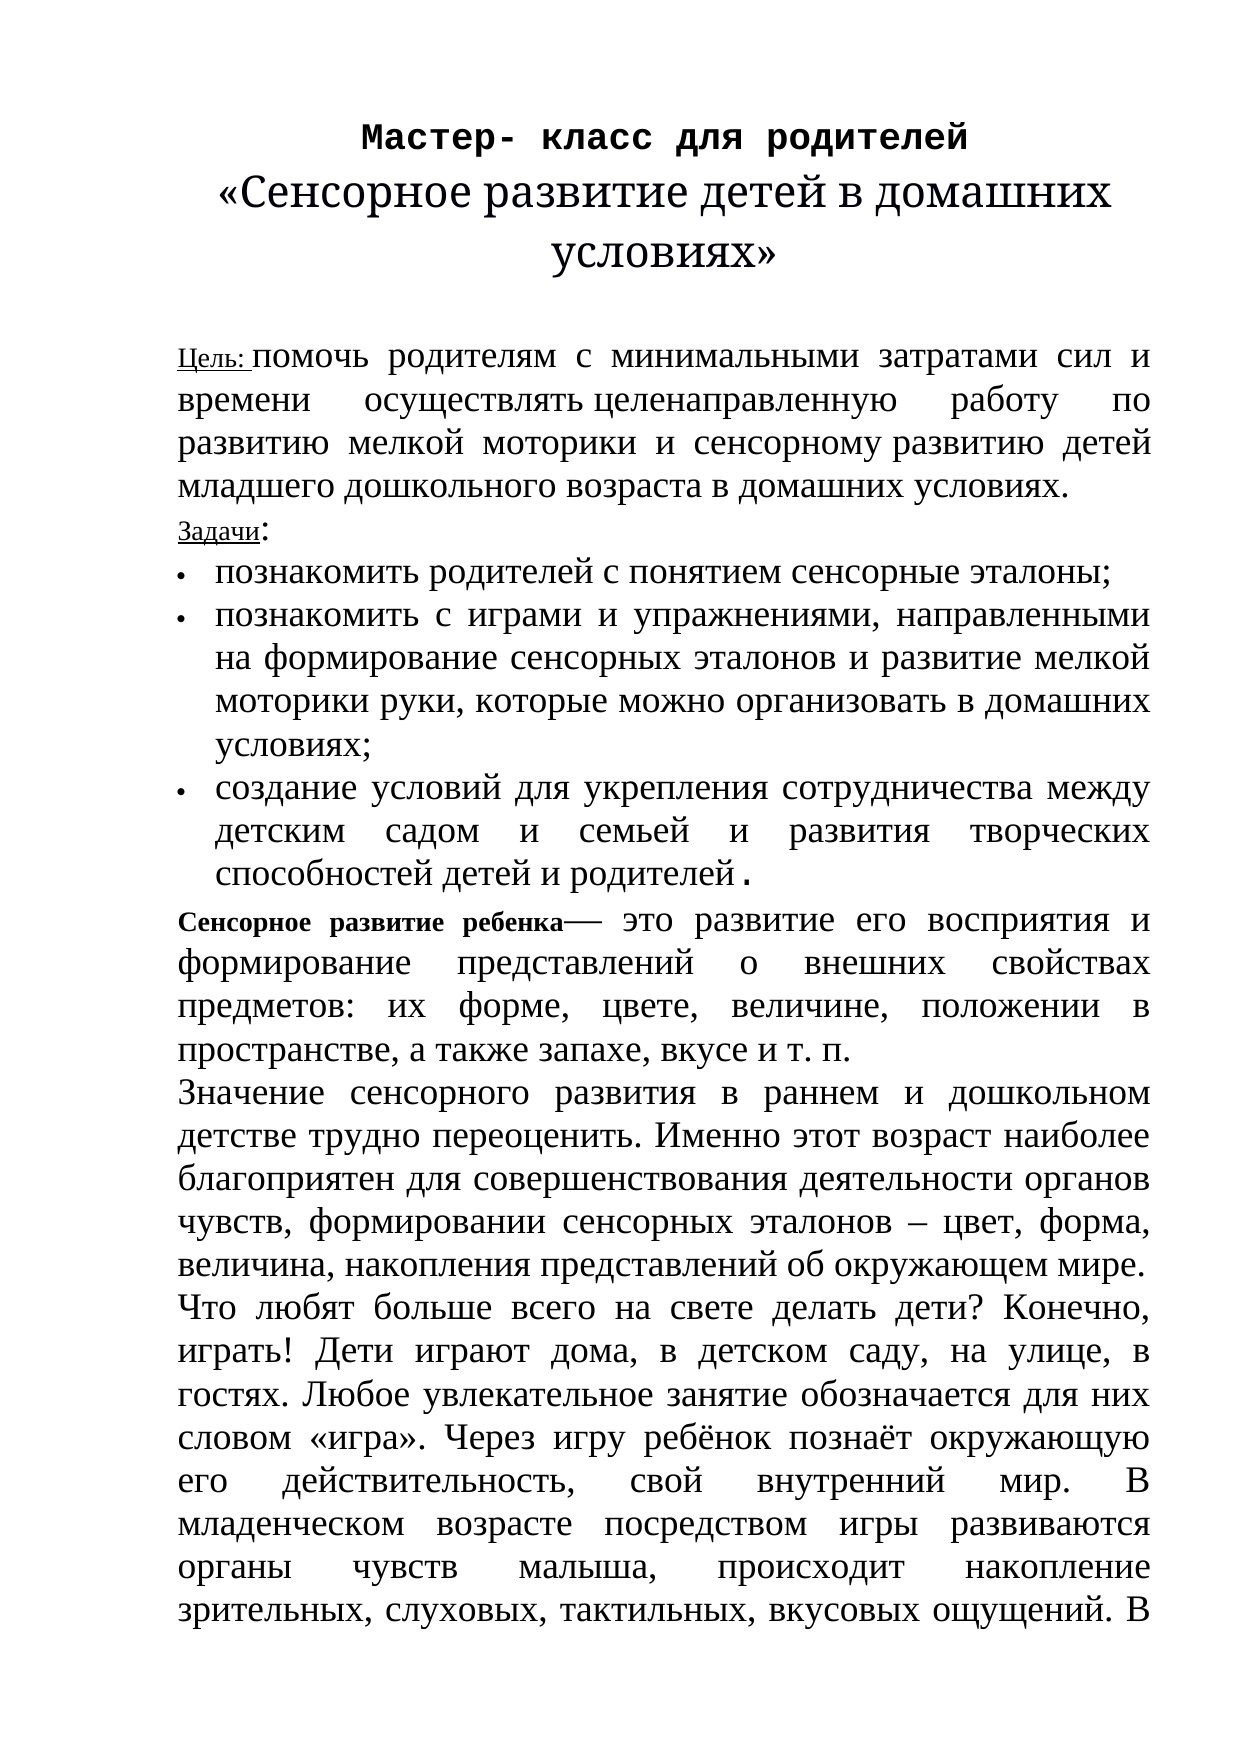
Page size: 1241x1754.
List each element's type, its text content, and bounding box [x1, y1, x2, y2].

text Цель: помочь родителям с минимальными затратами сил и времени осуществлять целенаправленную работу по развитию мелкой моторики и сенсорному развитию детей младшего дошкольного возраста в домашних условиях. [177, 333, 1152, 505]
list познакомить родителей с понятием сенсорные эталоны; [177, 548, 1152, 592]
list познакомить с играми и упражнениями, направленными на формирование сенсорных эталонов и развитие мелкой моторики руки, которые можно организовать в домашних условиях; [177, 592, 1152, 764]
text Сенсорное развитие ребенка— это развитие его восприятия и формирование представлений о внешних свойствах предметов: их форме, цвете, величине, положении в пространстве, а также запахе, вкусе и т. п. [177, 897, 1152, 1069]
text Значение сенсорного развития в раннем и дошкольном детстве трудно переоценить. Именно этот возраст наиболее благоприятен для совершенствования деятельности органов чувств, формировании сенсорных эталонов – цвет, форма, величина, накопления представлений об окружающем мире. [177, 1069, 1152, 1285]
list создание условий для укрепления сотрудничества между детским садом и семьей и развития творческих способностей детей и родителей. [177, 764, 1152, 897]
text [177, 1285, 1152, 1630]
text «Сенсорное развитие детей в домашних условиях» [177, 161, 1152, 280]
text Мастер- класс для родителей [177, 118, 1152, 161]
text Задачи: [177, 505, 1152, 548]
